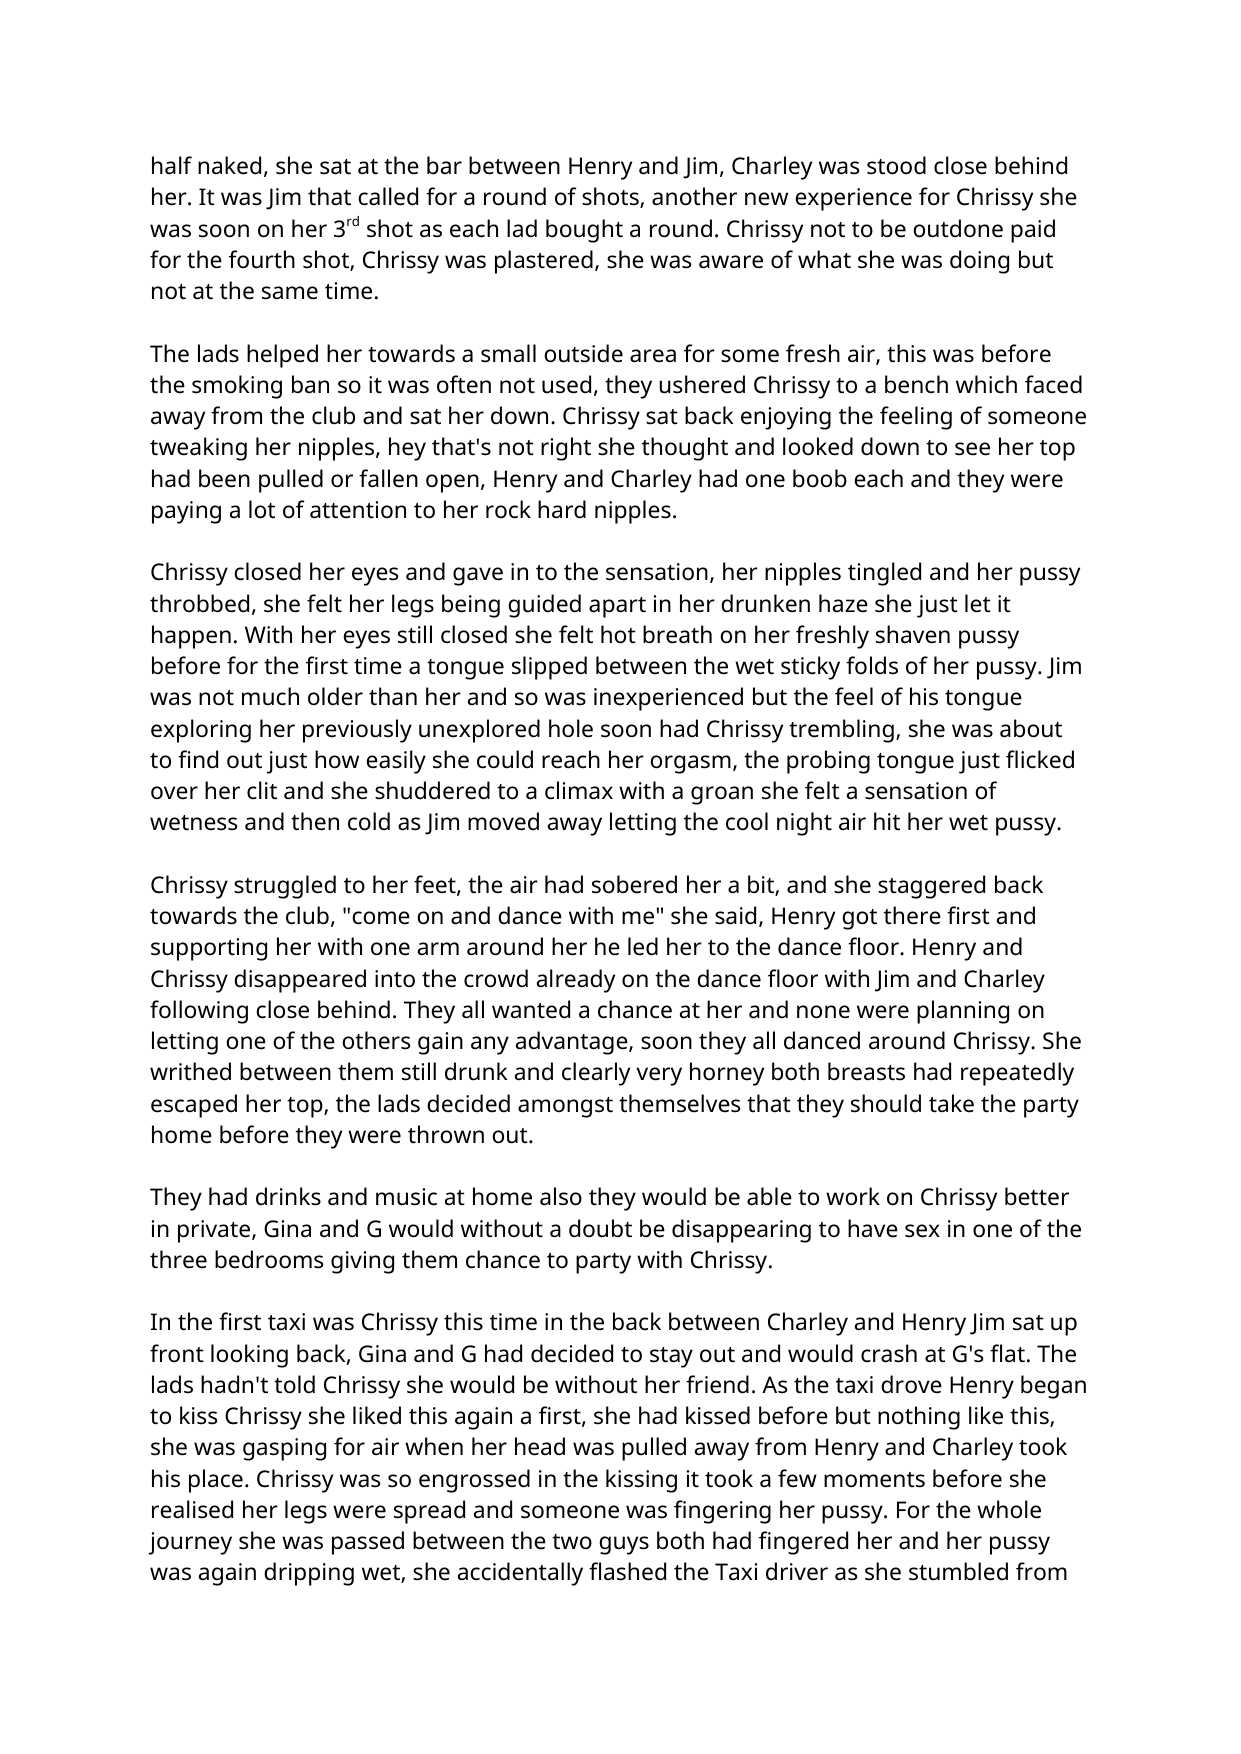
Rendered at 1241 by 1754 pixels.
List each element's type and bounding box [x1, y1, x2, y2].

text [150, 150, 1090, 1587]
